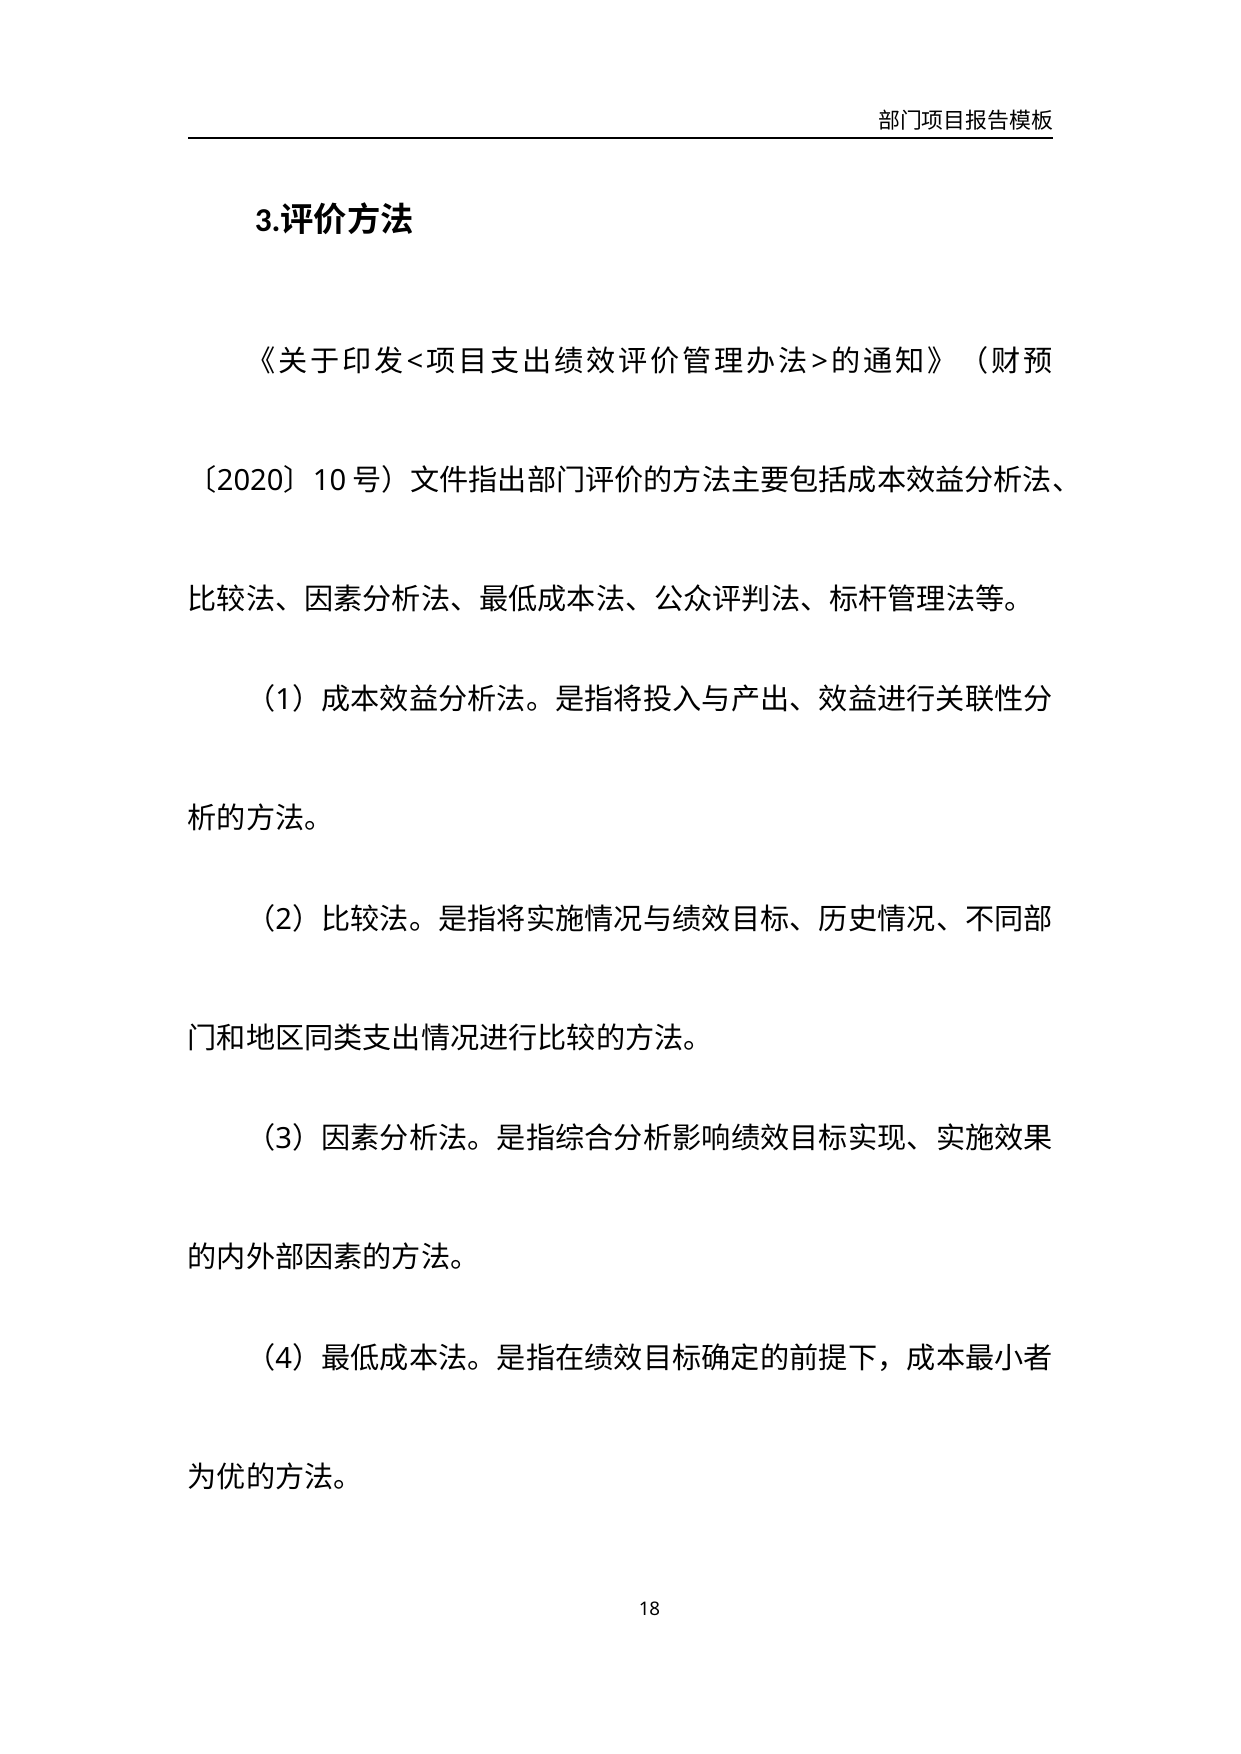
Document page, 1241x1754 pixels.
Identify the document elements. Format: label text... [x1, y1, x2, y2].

text （4）最低成本法。是指在绩效目标确定的前提下，成本最小者为优的方法。 [187, 1316, 1053, 1514]
text （1）成本效益分析法。是指将投入与产出、效益进行关联性分析的方法。 [187, 657, 1053, 856]
subtitle 3.评价方法 [187, 177, 1053, 256]
text 《关于印发<项目支出绩效评价管理办法>的通知》（财预〔2020〕10号）文件指出部门评价的方法主要包括成本效益分析法、比较法、因素分析法、最低成本法、公众评判法、标杆管理法等。 [187, 319, 1053, 636]
text （2）比较法。是指将实施情况与绩效目标、历史情况、不同部门和地区同类支出情况进行比较的方法。 [187, 877, 1053, 1075]
text （3）因素分析法。是指综合分析影响绩效目标实现、实施效果的内外部因素的方法。 [187, 1096, 1053, 1295]
